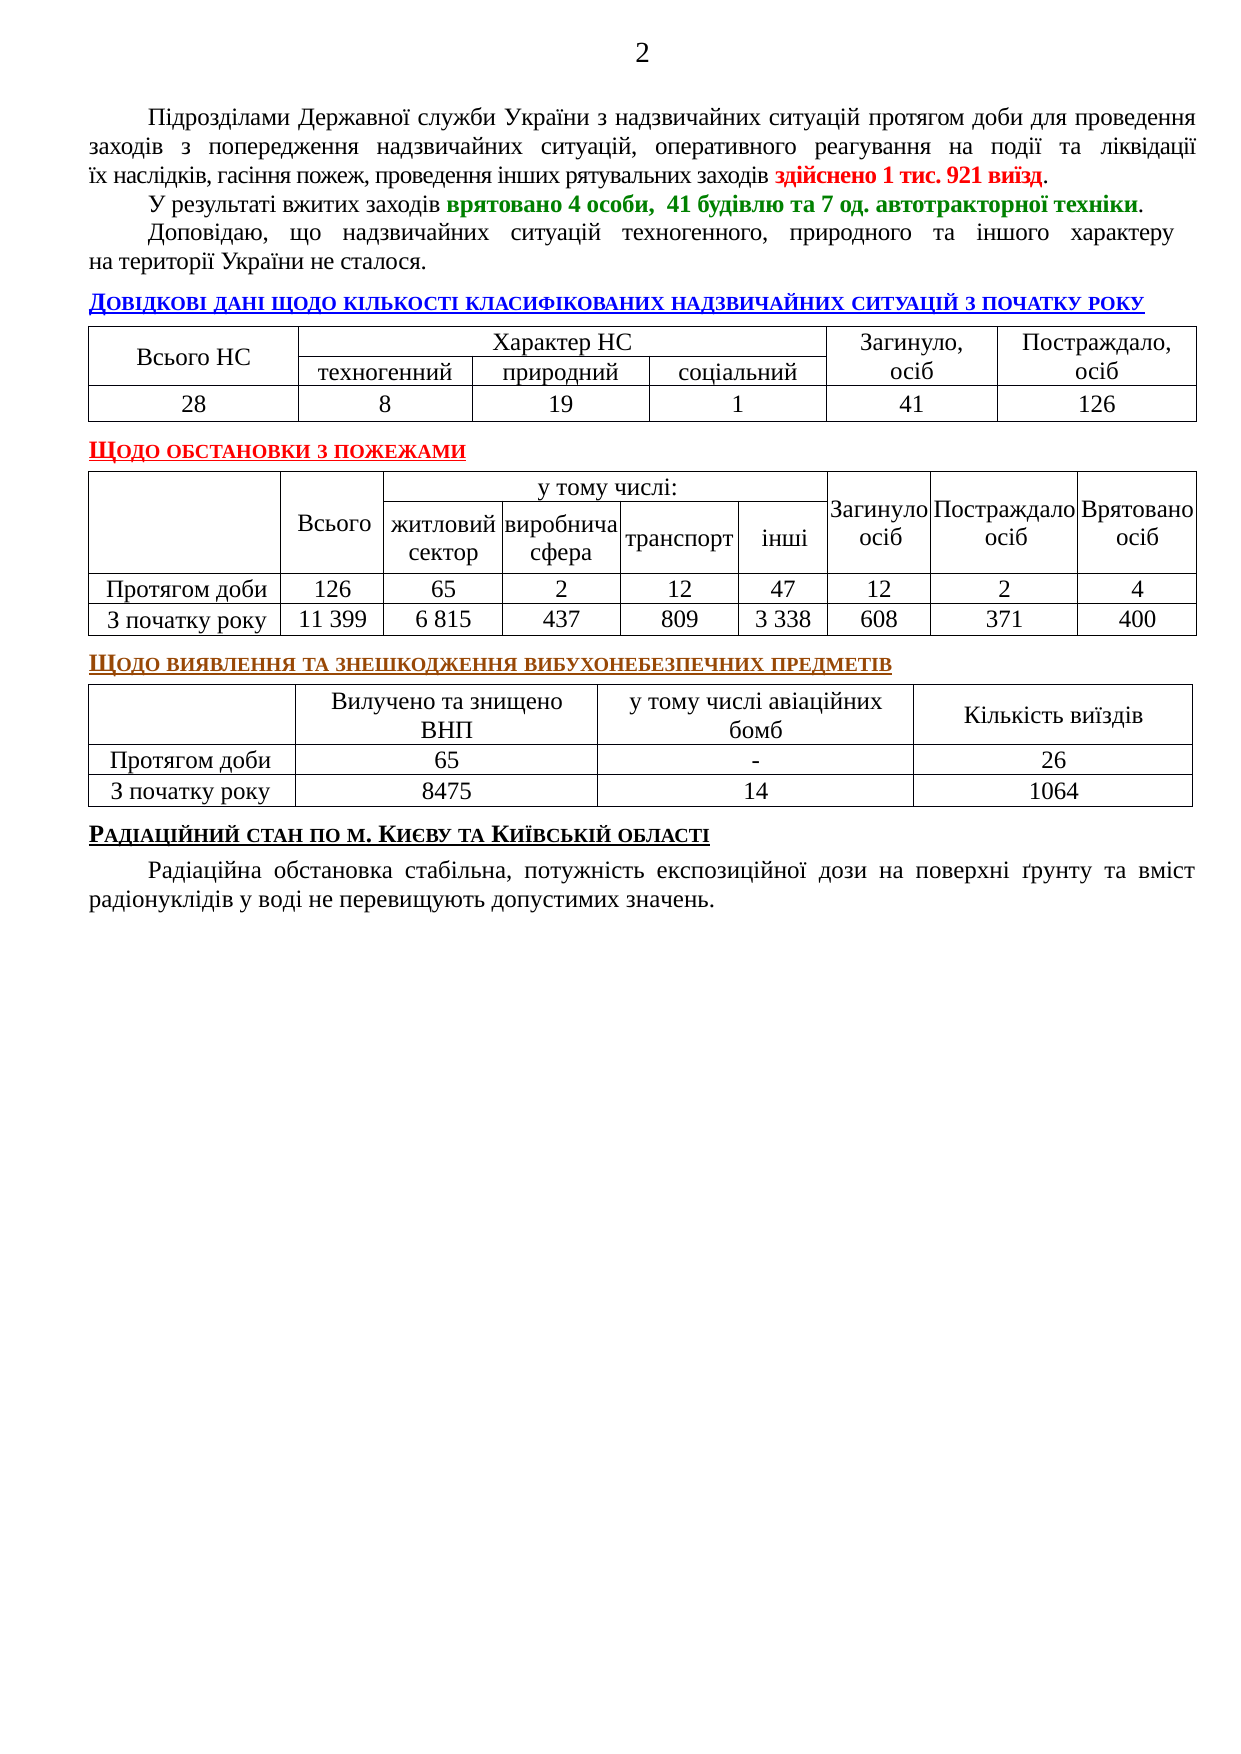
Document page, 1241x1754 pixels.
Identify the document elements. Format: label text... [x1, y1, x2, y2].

table_cell 65 [384, 574, 502, 603]
table_header у тому числі: [384, 472, 827, 501]
table_cell 4 [1078, 574, 1196, 603]
text Щодо виявлення та знешкодження вибухонебезпечних предметів [89, 648, 1196, 677]
table_cell Протягом доби [89, 574, 280, 603]
table_cell 2 [931, 574, 1077, 603]
table_cell 12 [621, 574, 738, 603]
table_cell 14 [598, 775, 913, 806]
table_cell З початку року [89, 775, 295, 806]
table_header Вилучено та знищено ВНП [296, 685, 597, 744]
table_cell 47 [739, 574, 827, 603]
table_cell 1064 [914, 775, 1192, 806]
table_cell 809 [621, 604, 738, 635]
table_cell 126 [998, 386, 1196, 421]
text Підрозділами Державної служби України з надзвичайних ситуацій протягом доби для проведення заходів з попередження надзвичайних ситуацій, оперативного реагування на події та ліквідації їх наслідків, гасіння пожеж, проведення інших рятувальних заходів здійснено 1 тис. 921 виїзд. [89, 102, 1196, 131]
text Довідкові дані щодо кількості класифікованих надзвичайних ситуацій з початку року [89, 287, 1196, 316]
text Радіаційний стан по м. Києву та Київській області [89, 819, 1196, 848]
table_cell 371 [931, 604, 1077, 635]
table_cell З початку року [89, 604, 280, 635]
table_cell 2 [503, 574, 620, 603]
table_header у тому числі авіаційних бомб [598, 685, 913, 744]
text У результаті вжитих заходів врятовано 4 особи, 41 будівлю та 7 од. автотракторної техніки. [89, 189, 1196, 217]
text Щодо обстановки з пожежами [89, 435, 1196, 463]
table_cell 8 [299, 386, 472, 421]
table_cell інші [739, 502, 827, 573]
table_header Загинуло, осіб [827, 327, 997, 385]
text Підрозділами Державної служби України з надзвичайних ситуацій протягом доби для проведення заходів з попередження надзвичайних ситуацій, оперативного реагування на події та ліквідації їх наслідків, гасіння пожеж, проведення інших рятувальних заходів здійснено 1 тис. 921 виїзд. [113, 160, 1196, 189]
table_cell 437 [503, 604, 620, 635]
table_header [89, 685, 295, 744]
table_cell 400 [1078, 604, 1196, 635]
table_header Всього [281, 472, 383, 573]
table_header Кількість виїздів [914, 685, 1192, 744]
table_cell соціальний [650, 357, 826, 385]
table_cell 126 [281, 574, 383, 603]
text Доповідаю, що надзвичайних ситуацій техногенного, природного та іншого характеру на території України не сталося. [89, 217, 1196, 275]
table_cell 26 [914, 745, 1192, 774]
table_header Всього НС [89, 327, 298, 385]
table_header Постраждало, осіб [998, 327, 1196, 385]
table_cell 1 [650, 386, 826, 421]
table_header Загинуло осіб [828, 472, 930, 573]
table_cell 12 [828, 574, 930, 603]
table_cell житловий сектор [384, 502, 502, 573]
table_cell техногенний [299, 357, 472, 385]
table_cell 19 [473, 386, 649, 421]
table_cell 8475 [296, 775, 597, 806]
table_cell 65 [296, 745, 597, 774]
table_cell 28 [89, 386, 298, 421]
table_header [89, 472, 280, 573]
table_cell природний [473, 357, 649, 385]
text Радіаційна обстановка стабільна, потужність експозиційної дози на поверхні ґрунту та вміст радіонуклідів у воді не перевищують допустимих значень. [89, 856, 1196, 913]
table_header Постраждало осіб [931, 472, 1077, 573]
table_cell - [598, 745, 913, 774]
table_cell 3 338 [739, 604, 827, 635]
table_cell виробнича сфера [503, 502, 620, 573]
table_cell Протягом доби [89, 745, 295, 774]
table_cell 6 815 [384, 604, 502, 635]
table_cell 608 [828, 604, 930, 635]
table_cell 41 [827, 386, 997, 421]
table_header Характер НС [299, 327, 826, 356]
table_cell транспорт [621, 502, 738, 573]
table_header Врятовано осіб [1078, 472, 1196, 573]
table_cell 11 399 [281, 604, 383, 635]
